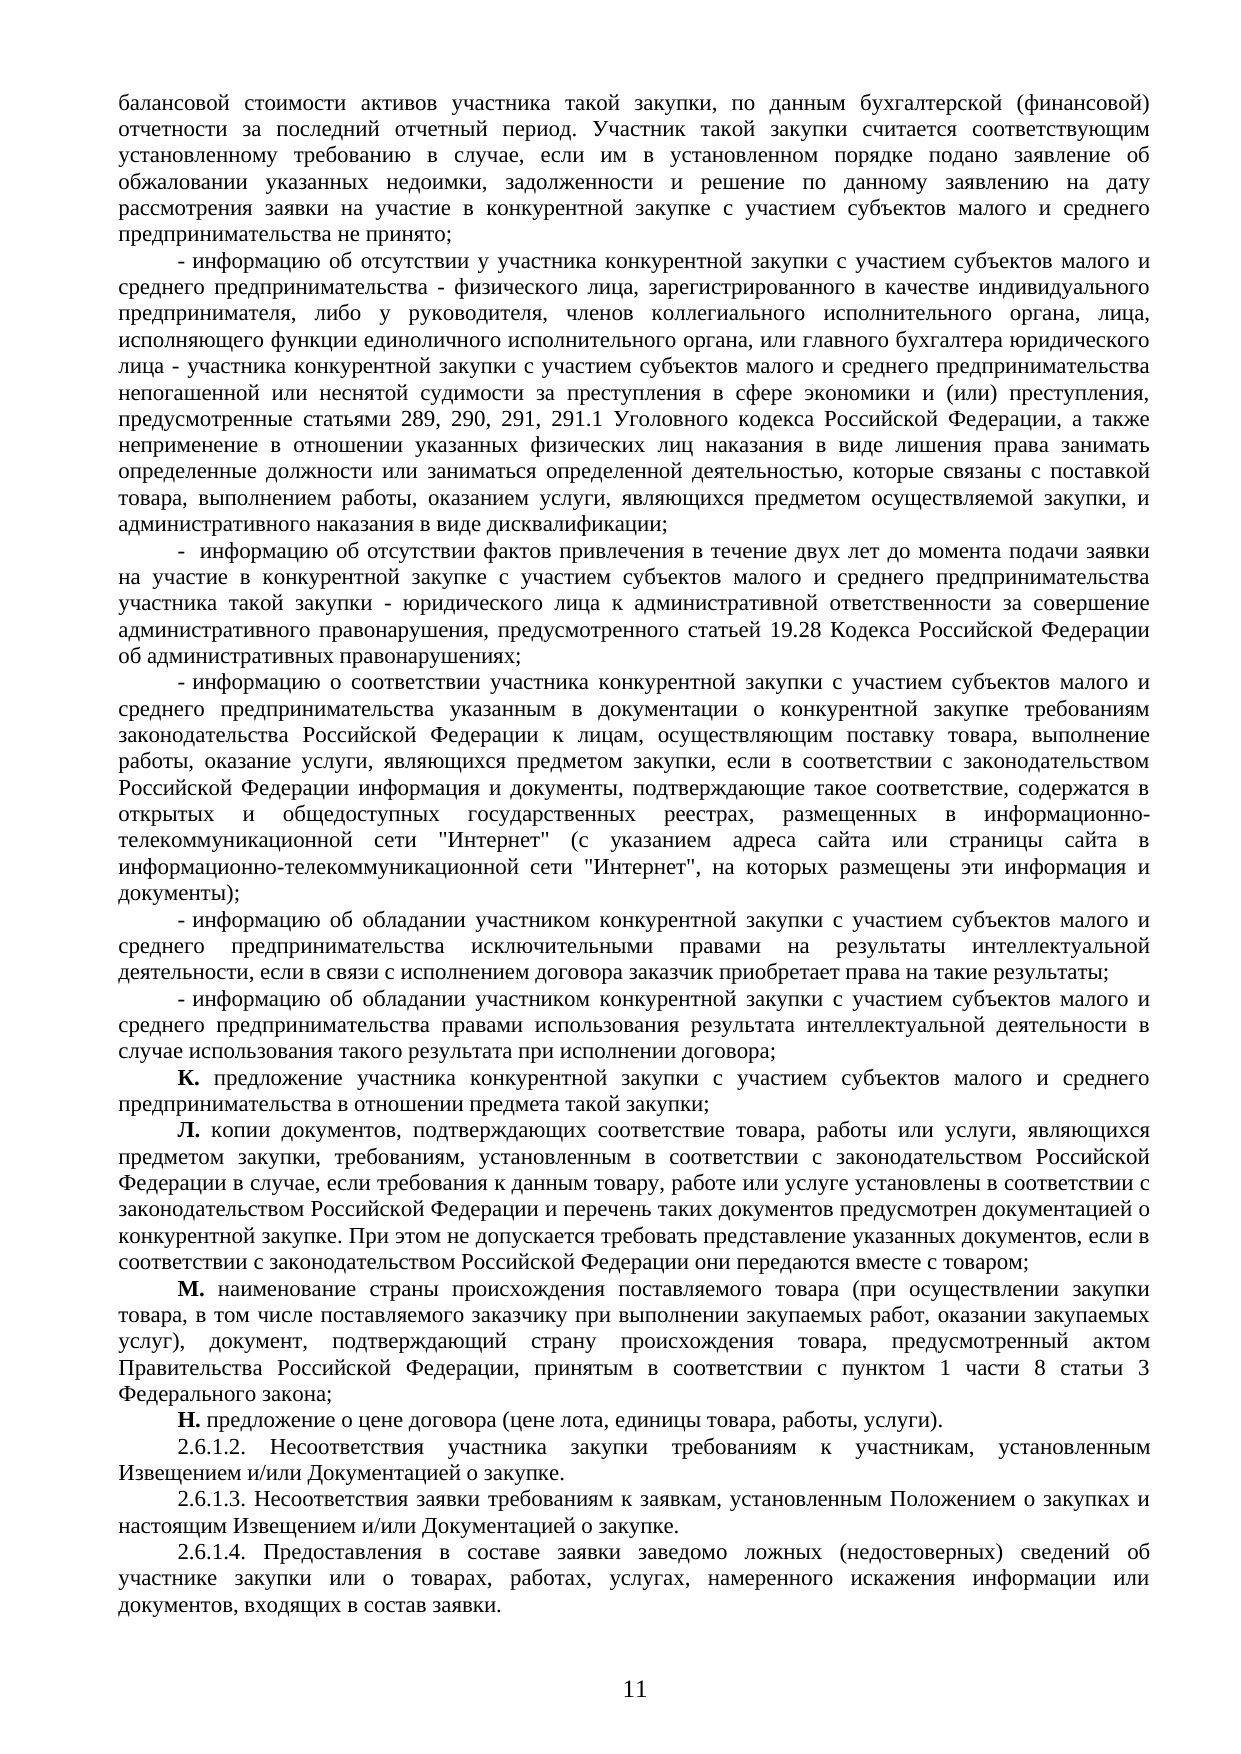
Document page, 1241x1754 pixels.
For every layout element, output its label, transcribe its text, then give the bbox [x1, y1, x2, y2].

text 2.6.1.2. Несоответствия участника закупки требованиям к участникам, установленным Извещением и/или Документацией о закупке. [118, 1433, 1152, 1485]
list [118, 89, 1152, 247]
list информацию об отсутствии фактов привлечения в течение двух лет до момента подачи заявки на участие в конкурентной закупке с участием субъектов малого и среднего предпринимательства участника такой закупки - юридического лица к административной ответственности за совершение административного правонарушения, предусмотренного статьей 19.28 Кодекса Российской Федерации об административных правонарушениях; [118, 537, 1152, 668]
text 2.6.1.3. Несоответствия заявки требованиям к заявкам, установленным Положением о закупках и настоящим Извещением и/или Документацией о закупке. [118, 1485, 1152, 1538]
text 2.6.1.4. Предоставления в составе заявки заведомо ложных (недостоверных) сведений об участнике закупки или о товарах, работах, услугах, намеренного искажения информации или документов, входящих в состав заявки. [118, 1538, 1152, 1617]
list информацию об обладании участником конкурентной закупки с участием субъектов малого и среднего предпринимательства исключительными правами на результаты интеллектуальной деятельности, если в связи с исполнением договора заказчик приобретает права на такие результаты; [118, 906, 1152, 985]
list информацию о соответствии участника конкурентной закупки с участием субъектов малого и среднего предпринимательства указанным в документации о конкурентной закупке требованиям законодательства Российской Федерации к лицам, осуществляющим поставку товара, выполнение работы, оказание услуги, являющихся предметом закупки, если в соответствии с законодательством Российской Федерации информация и документы, подтверждающие такое соответствие, содержатся в открытых и общедоступных государственных реестрах, размещенных в информационно-телекоммуникационной сети "Интернет" (с указанием адреса сайта или страницы сайта в информационно-телекоммуникационной сети "Интернет", на которых размещены эти информация и документы); [118, 668, 1152, 906]
list информацию об обладании участником конкурентной закупки с участием субъектов малого и среднего предпринимательства правами использования результата интеллектуальной деятельности в случае использования такого результата при исполнении договора; [118, 985, 1152, 1064]
list К. предложение участника конкурентной закупки с участием субъектов малого и среднего предпринимательства в отношении предмета такой закупки; [118, 1064, 1152, 1116]
list М. наименование страны происхождения поставляемого товара (при осуществлении закупки товара, в том числе поставляемого заказчику при выполнении закупаемых работ, оказании закупаемых услуг), документ, подтверждающий страну происхождения товара, предусмотренный актом Правительства Российской Федерации, принятым в соответствии с пунктом 1 части 8 статьи 3 Федерального закона; [118, 1274, 1152, 1406]
list Н. предложение о цене договора (цене лота, единицы товара, работы, услуги). [118, 1406, 1152, 1433]
list информацию об отсутствии у участника конкурентной закупки с участием субъектов малого и среднего предпринимательства - физического лица, зарегистрированного в качестве индивидуального предпринимателя, либо у руководителя, членов коллегиального исполнительного органа, лица, исполняющего функции единоличного исполнительного органа, или главного бухгалтера юридического лица - участника конкурентной закупки с участием субъектов малого и среднего предпринимательства непогашенной или неснятой судимости за преступления в сфере экономики и (или) преступления, предусмотренные статьями 289, 290, 291, 291.1 Уголовного кодекса Российской Федерации, а также неприменение в отношении указанных физических лиц наказания в виде лишения права занимать определенные должности или заниматься определенной деятельностью, которые связаны с поставкой товара, выполнением работы, оказанием услуги, являющихся предметом осуществляемой закупки, и административного наказания в виде дисквалификации; [118, 247, 1152, 537]
list Л. копии документов, подтверждающих соответствие товара, работы или услуги, являющихся предметом закупки, требованиям, установленным в соответствии с законодательством Российской Федерации в случае, если требования к данным товару, работе или услуге установлены в соответствии с законодательством Российской Федерации и перечень таких документов предусмотрен документацией о конкурентной закупке. При этом не допускается требовать представление указанных документов, если в соответствии с законодательством Российской Федерации они передаются вместе с товаром; [118, 1116, 1152, 1274]
